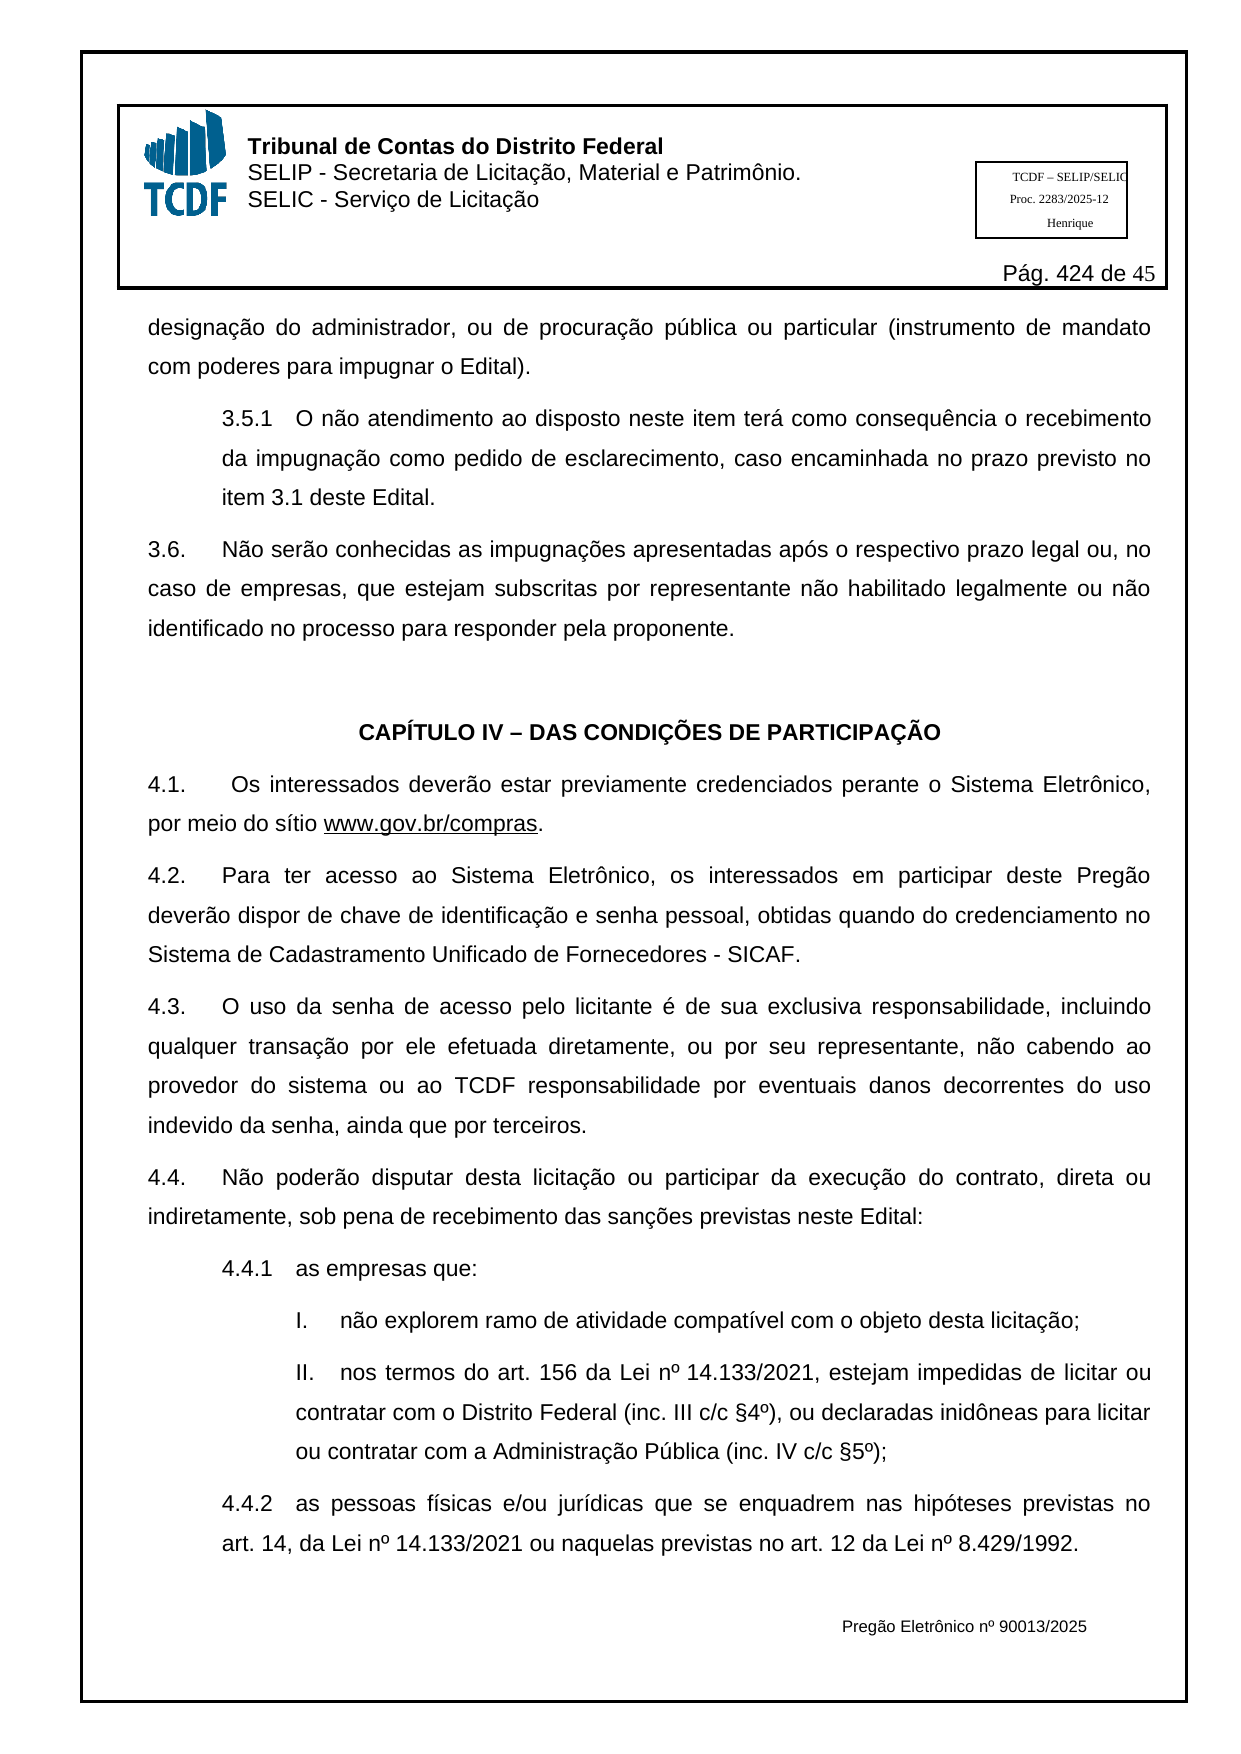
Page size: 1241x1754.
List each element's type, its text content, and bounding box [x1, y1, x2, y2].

text 4.4.1 as empresas que: [222, 1255, 1152, 1281]
text II. nos termos do art. 156 da Lei nº 14.133/2021, estejam impedidas de licitar ou contratar com o Distrito Federal (inc. III c/c §4º), ou declaradas inidôneas para licitar ou contratar com a Administração Pública (inc. IV c/c §5º); [295, 1359, 1152, 1464]
text 3.5.1 O não atendimento ao disposto neste item terá como consequência o recebimento da impugnação como pedido de esclarecimento, caso encaminhada no prazo previsto no item 3.1 deste Edital. [222, 405, 1152, 510]
text I. não explorem ramo de atividade compatível com o objeto desta licitação; [295, 1307, 1152, 1333]
text 4.4.2 as pessoas físicas e/ou jurídicas que se enquadrem nas hipóteses previstas no art. 14, da Lei nº 14.133/2021 ou naquelas previstas no art. 12 da Lei nº 8.429/1992. [222, 1490, 1152, 1556]
text 4.2. Para ter acesso ao Sistema Eletrônico, os interessados em participar deste Pregão deverão dispor de chave de identificação e senha pessoal, obtidas quando do credenciamento no Sistema de Cadastramento Unificado de Fornecedores - SICAF. [148, 862, 1152, 968]
text 4.1. Os interessados deverão estar previamente credenciados perante o Sistema Eletrônico, por meio do sítio www.gov.br/compras. [148, 771, 1152, 837]
text 4.4. Não poderão disputar desta licitação ou participar da execução do contrato, direta ou indiretamente, sob pena de recebimento das sanções previstas neste Edital: [148, 1164, 1152, 1229]
picture [129, 107, 241, 218]
text 3.6. Não serão conhecidas as impugnações apresentadas após o respectivo prazo legal ou, no caso de empresas, que estejam subscritas por representante não habilitado legalmente ou não identificado no processo para responder pela proponente. [148, 536, 1152, 641]
text CAPÍTULO IV – DAS CONDIÇÕES DE PARTICIPAÇÃO [148, 719, 1152, 745]
text 4.3. O uso da senha de acesso pelo licitante é de sua exclusiva responsabilidade, incluindo qualquer transação por ele efetuada diretamente, ou por seu representante, não cabendo ao provedor do sistema ou ao TCDF responsabilidade por eventuais danos decorrentes do uso indevido da senha, ainda que por terceiros. [148, 993, 1152, 1138]
